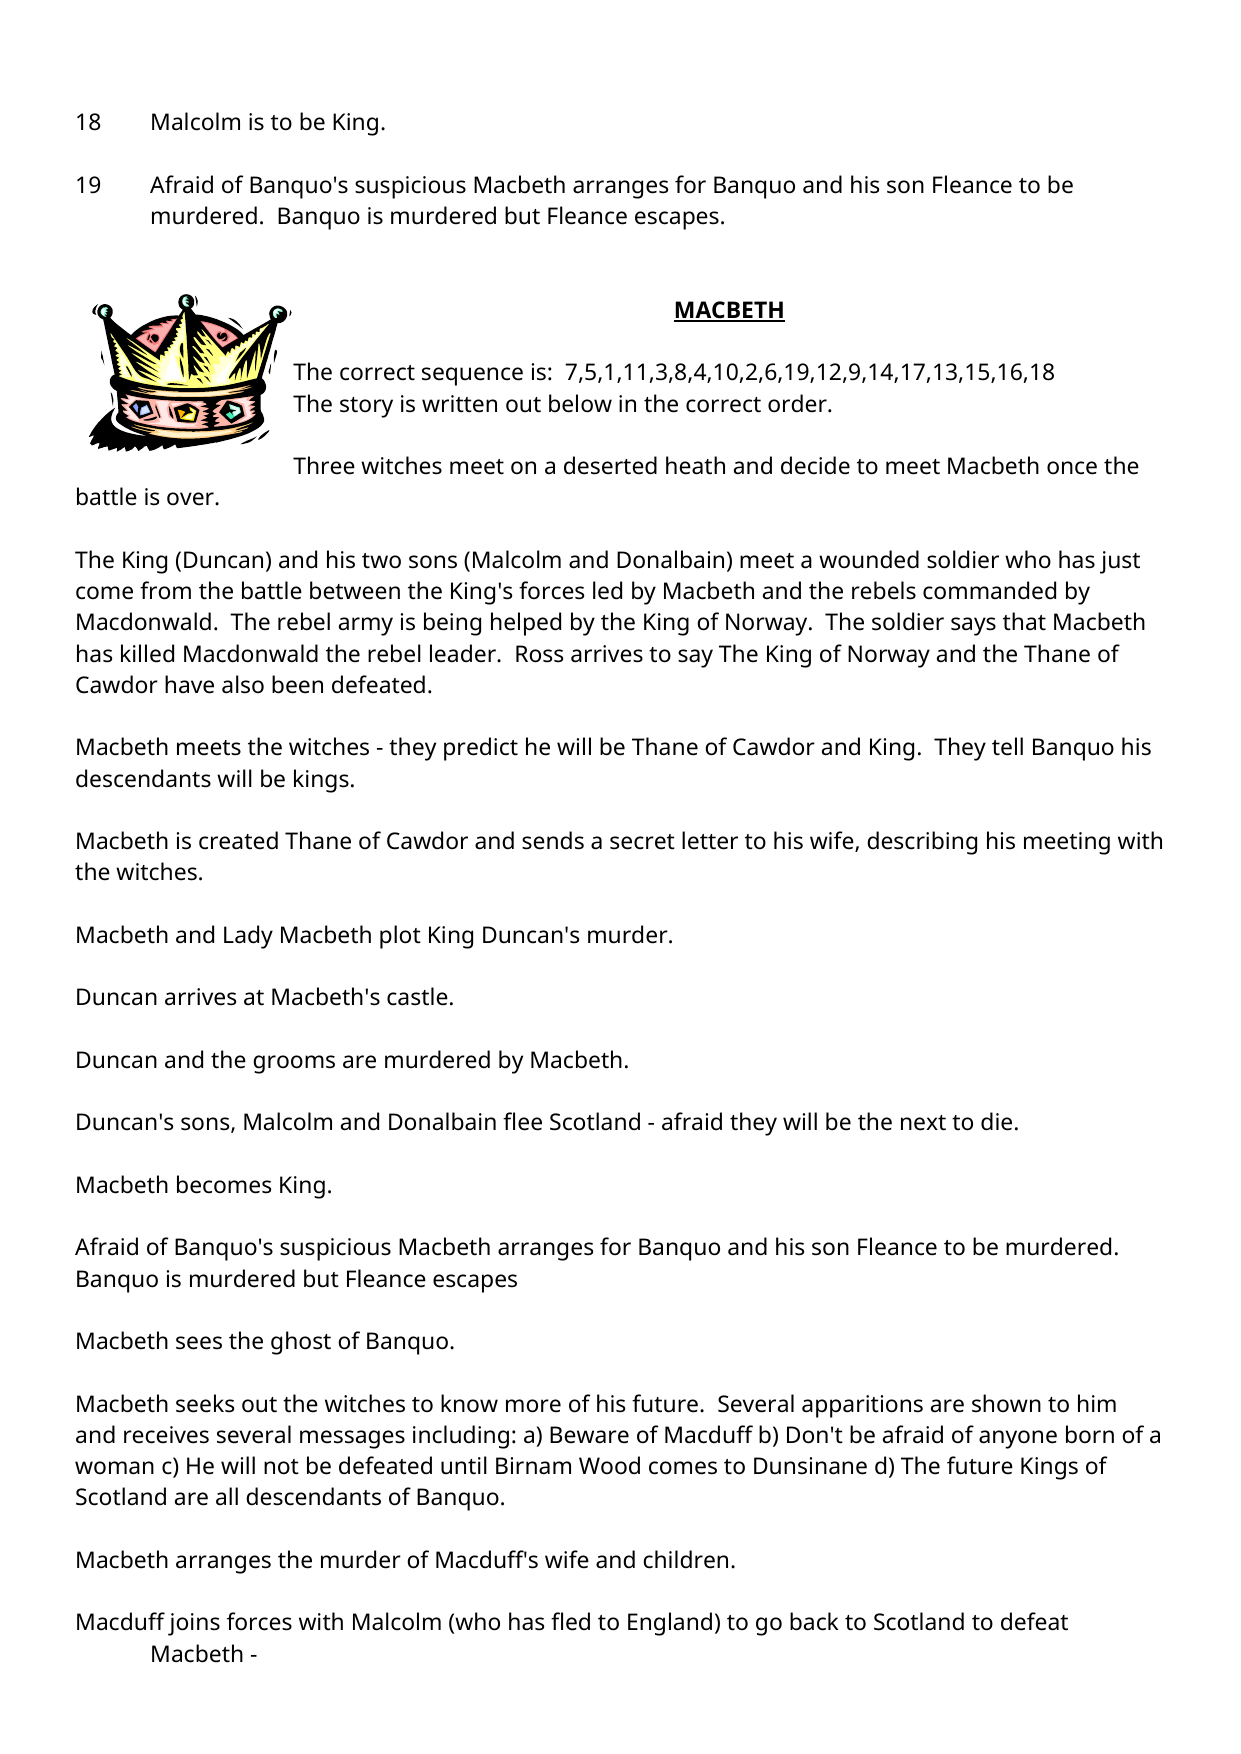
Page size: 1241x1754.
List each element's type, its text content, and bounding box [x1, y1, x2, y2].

text Duncan's sons, Malcolm and Donalbain flee Scotland - afraid they will be the next to die. [75, 1106, 1165, 1137]
text The King (Duncan) and his two sons (Malcolm and Donalbain) meet a wounded soldier who has just come from the battle between the King's forces led by Macbeth and the rebels commanded by Macdonwald. The rebel army is being helped by the King of Norway. The soldier says that Macbeth has killed Macdonwald the rebel leader. Ross arrives to say The King of Norway and the Thane of Cawdor have also been defeated. [75, 544, 1165, 700]
text Duncan arrives at Macbeth's castle. [75, 981, 1165, 1012]
text Macbeth meets the witches - they predict he will be Thane of Cawdor and King. They tell Banquo his [75, 731, 1165, 762]
text Macbeth arranges the murder of Macduff's wife and children. [75, 1544, 1165, 1575]
text Duncan and the grooms are murdered by Macbeth. [75, 1044, 1165, 1075]
text MACBETH [75, 294, 1165, 325]
text Banquo is murdered but Fleance escapes [75, 1262, 1165, 1294]
text Macduff joins forces with Malcolm (who has fled to England) to go back to Scotland to defeat Macbeth - [75, 1606, 1165, 1669]
text Macbeth is created Thane of Cawdor and sends a secret letter to his wife, describing his meeting with the witches. [75, 825, 1165, 887]
text descendants will be kings. [75, 762, 1165, 794]
text Macbeth sees the ghost of Banquo. [75, 1325, 1165, 1356]
text Afraid of Banquo's suspicious Macbeth arranges for Banquo and his son Fleance to be murdered. [75, 1231, 1165, 1262]
text 18 Malcolm is to be King. [75, 106, 1165, 137]
text Three witches meet on a deserted heath and decide to meet Macbeth once the battle is over. [75, 450, 1165, 512]
text Macbeth becomes King. [75, 1169, 1165, 1200]
text Macbeth seeks out the witches to know more of his future. Several apparitions are shown to him and receives several messages including: a) Beware of Macduff b) Don't be afraid of anyone born of a woman c) He will not be defeated until Birnam Wood comes to Dunsinane d) The future Kings of Scotland are all descendants of Banquo. [75, 1387, 1165, 1512]
text The correct sequence is: 7,5,1,11,3,8,4,10,2,6,19,12,9,14,17,13,15,16,18 [75, 356, 1165, 387]
text 19 Afraid of Banquo's suspicious Macbeth arranges for Banquo and his son Fleance to be murdered. Banquo is murdered but Fleance escapes. [75, 169, 1165, 231]
text Macbeth and Lady Macbeth plot King Duncan's murder. [75, 919, 1165, 950]
text The story is written out below in the correct order. [75, 387, 1165, 419]
